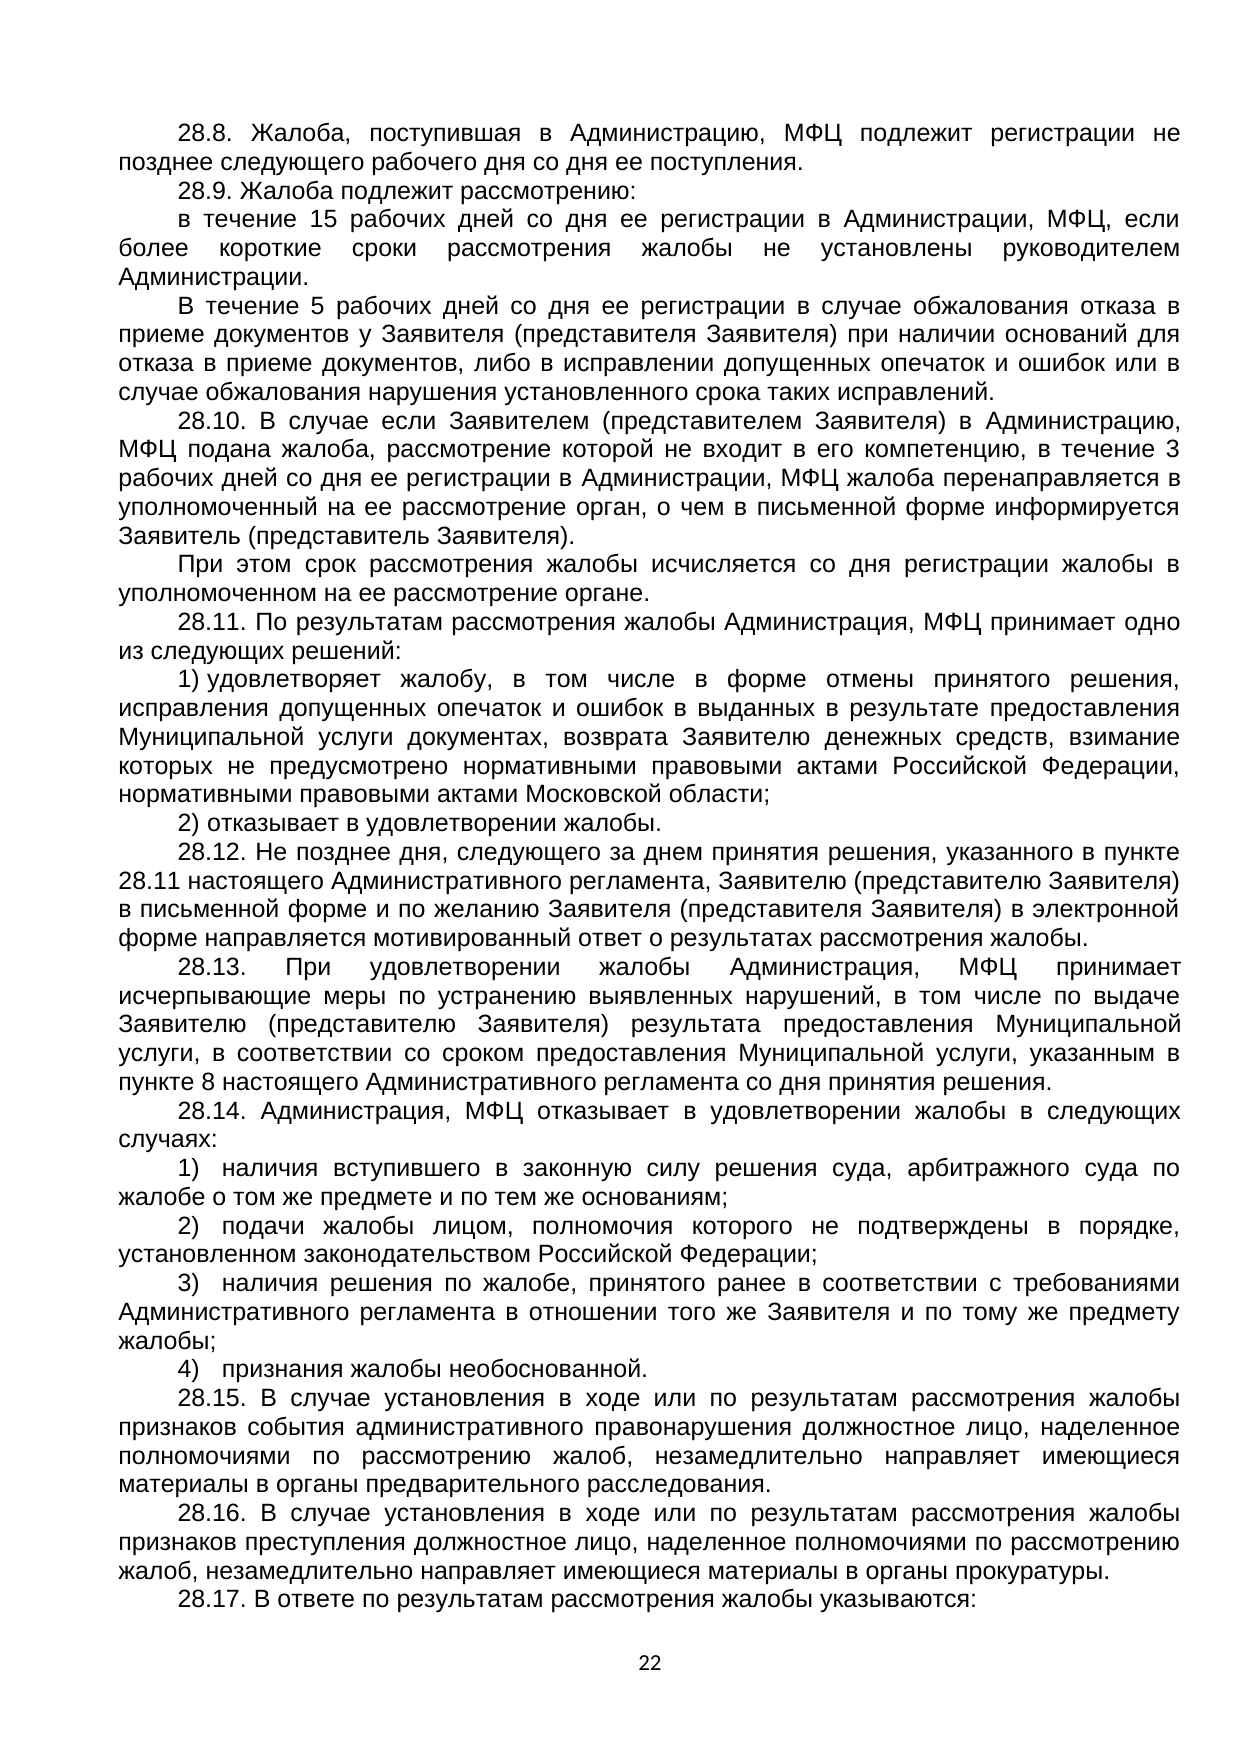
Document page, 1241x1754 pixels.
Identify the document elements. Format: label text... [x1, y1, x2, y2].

list 28.8. Жалоба, поступившая в Администрацию, МФЦ подлежит регистрации не позднее следующего рабочего дня со дня ее поступления. [118, 118, 1181, 176]
list подачи жалобы лицом, полномочия которого не подтверждены в порядке, установленном законодательством Российской Федерации; [118, 1211, 1181, 1268]
list 28.16. В случае установления в ходе или по результатам рассмотрения жалобы признаков преступления должностное лицо, наделенное полномочиями по рассмотрению жалоб, незамедлительно направляет имеющиеся материалы в органы прокуратуры. [118, 1498, 1181, 1584]
list признания жалобы необоснованной. [118, 1354, 1181, 1383]
list 28.14. Администрация, МФЦ отказывает в удовлетворении жалобы в следующих случаях: [118, 1096, 1181, 1153]
list При этом срок рассмотрения жалобы исчисляется со дня регистрации жалобы в уполномоченном на ее рассмотрение органе. [118, 549, 1181, 607]
list 28.11. По результатам рассмотрения жалобы Администрация, МФЦ принимает одно из следующих решений: [118, 607, 1181, 664]
list удовлетворяет жалобу, в том числе в форме отмены принятого решения, исправления допущенных опечаток и ошибок в выданных в результате предоставления Муниципальной услуги документах, возврата Заявителю денежных средств, взимание которых не предусмотрено нормативными правовыми актами Российской Федерации, нормативными правовыми актами Московской области; [118, 664, 1181, 808]
list 28.15. В случае установления в ходе или по результатам рассмотрения жалобы признаков события административного правонарушения должностное лицо, наделенное полномочиями по рассмотрению жалоб, незамедлительно направляет имеющиеся материалы в органы предварительного расследования. [118, 1383, 1181, 1498]
list отказывает в удовлетворении жалобы. [118, 808, 1181, 837]
list наличия вступившего в законную силу решения суда, арбитражного суда по жалобе о том же предмете и по тем же основаниям; [118, 1153, 1181, 1211]
list наличия решения по жалобе, принятого ранее в соответствии с требованиями Административного регламента в отношении того же Заявителя и по тому же предмету жалобы; [118, 1268, 1181, 1354]
list 28.13. При удовлетворении жалобы Администрация, МФЦ принимает исчерпывающие меры по устранению выявленных нарушений, в том числе по выдаче Заявителю (представителю Заявителя) результата предоставления Муниципальной услуги, в соответствии со сроком предоставления Муниципальной услуги, указанным в пункте 8 настоящего Административного регламента со дня принятия решения. [118, 952, 1181, 1096]
list 28.10. В случае если Заявителем (представителем Заявителя) в Администрацию, МФЦ подана жалоба, рассмотрение которой не входит в его компетенцию, в течение 3 рабочих дней со дня ее регистрации в Администрации, МФЦ жалоба перенаправляется в уполномоченный на ее рассмотрение орган, о чем в письменной форме информируется Заявитель (представитель Заявителя). [118, 406, 1181, 549]
list в течение 15 рабочих дней со дня ее регистрации в Администрации, МФЦ, если более короткие сроки рассмотрения жалобы не установлены руководителем Администрации. [118, 204, 1181, 291]
list В течение 5 рабочих дней со дня ее регистрации в случае обжалования отказа в приеме документов у Заявителя (представителя Заявителя) при наличии оснований для отказа в приеме документов, либо в исправлении допущенных опечаток и ошибок или в случае обжалования нарушения установленного срока таких исправлений. [118, 291, 1181, 406]
list 28.12. Не позднее дня, следующего за днем принятия решения, указанного в пункте 28.11 настоящего Административного регламента, Заявителю (представителю Заявителя) в письменной форме и по желанию Заявителя (представителя Заявителя) в электронной форме направляется мотивированный ответ о результатах рассмотрения жалобы. [118, 837, 1181, 952]
list 28.17. В ответе по результатам рассмотрения жалобы указываются: [118, 1584, 1181, 1613]
list 28.9. Жалоба подлежит рассмотрению: [118, 176, 1181, 204]
